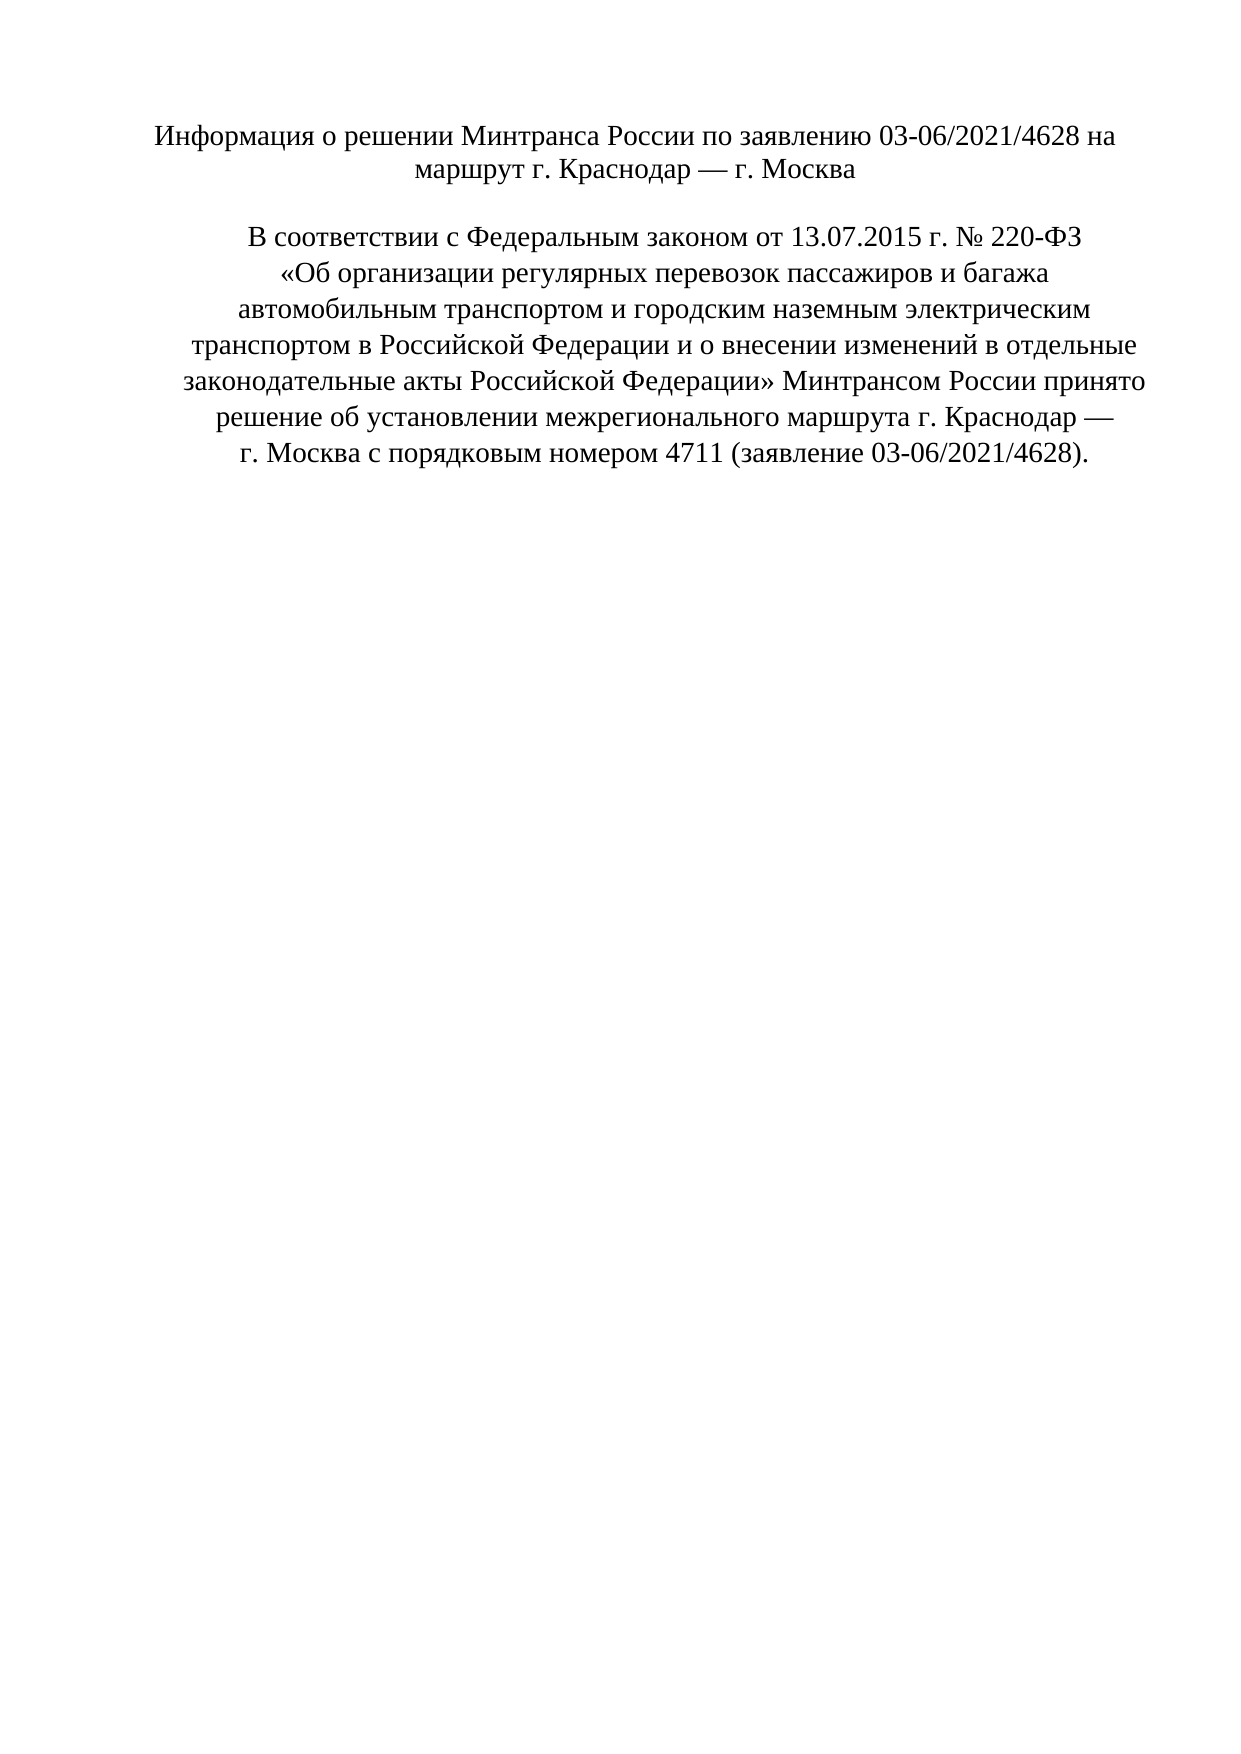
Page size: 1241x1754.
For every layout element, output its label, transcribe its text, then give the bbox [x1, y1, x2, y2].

text В соответствии с Федеральным законом от 13.07.2015 г. № 220-ФЗ «Об организации регулярных перевозок пассажиров и багажа автомобильным транспортом и городским наземным электрическим транспортом в Российской Федерации и о внесении изменений в отдельные законодательные акты Российской Федерации» Минтрансом России принято решение об установлении межрегионального маршрута г. Краснодар — г. Москва с порядковым номером 4711 (заявление 03-06/2021/4628). [177, 219, 1152, 469]
text Информация о решении Минтранса России по заявлению 03-06/2021/4628 на маршрут г. Краснодар — г. Москва [118, 118, 1152, 185]
